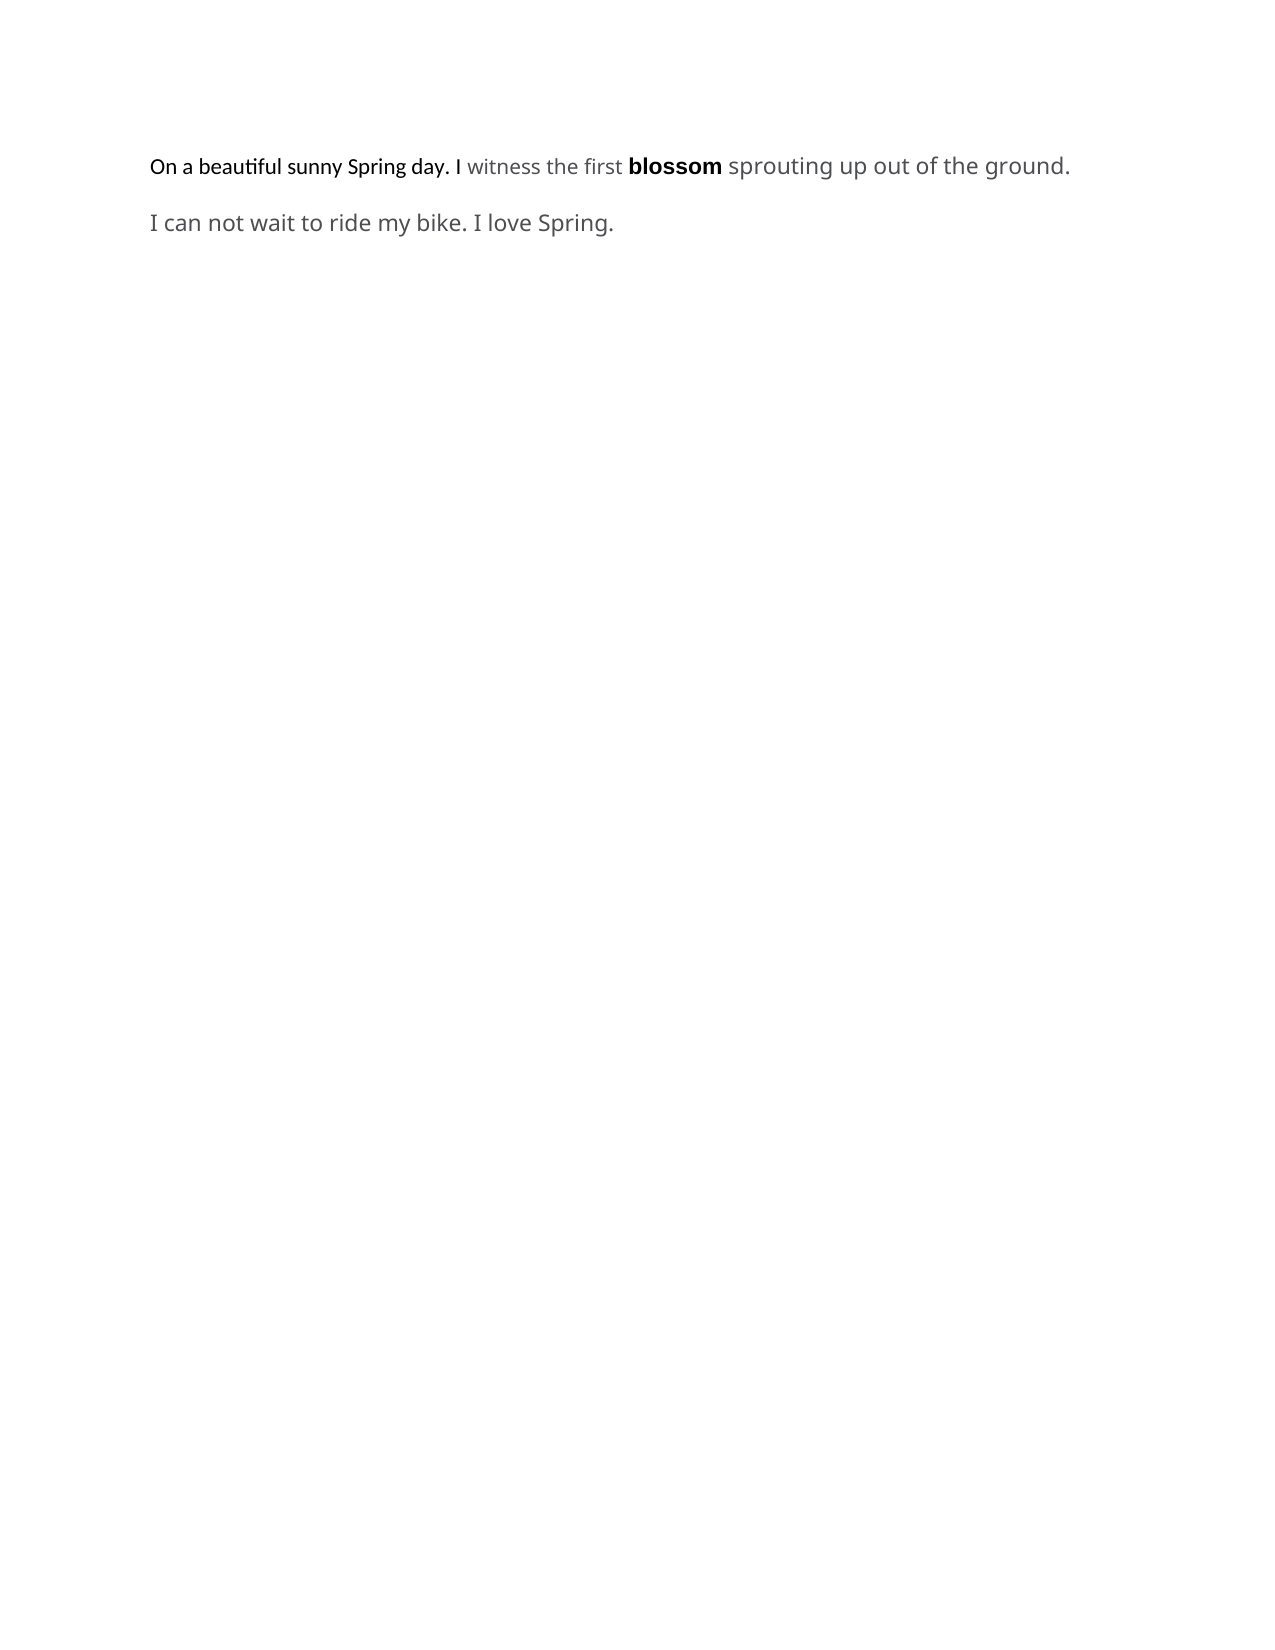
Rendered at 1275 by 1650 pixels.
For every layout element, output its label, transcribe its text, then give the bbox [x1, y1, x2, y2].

text I can not wait to ride my bike. I love Spring. [150, 207, 1125, 238]
text On a beautiful sunny Spring day. I witness the first blossom sprouting up out of the ground. [150, 150, 1125, 181]
